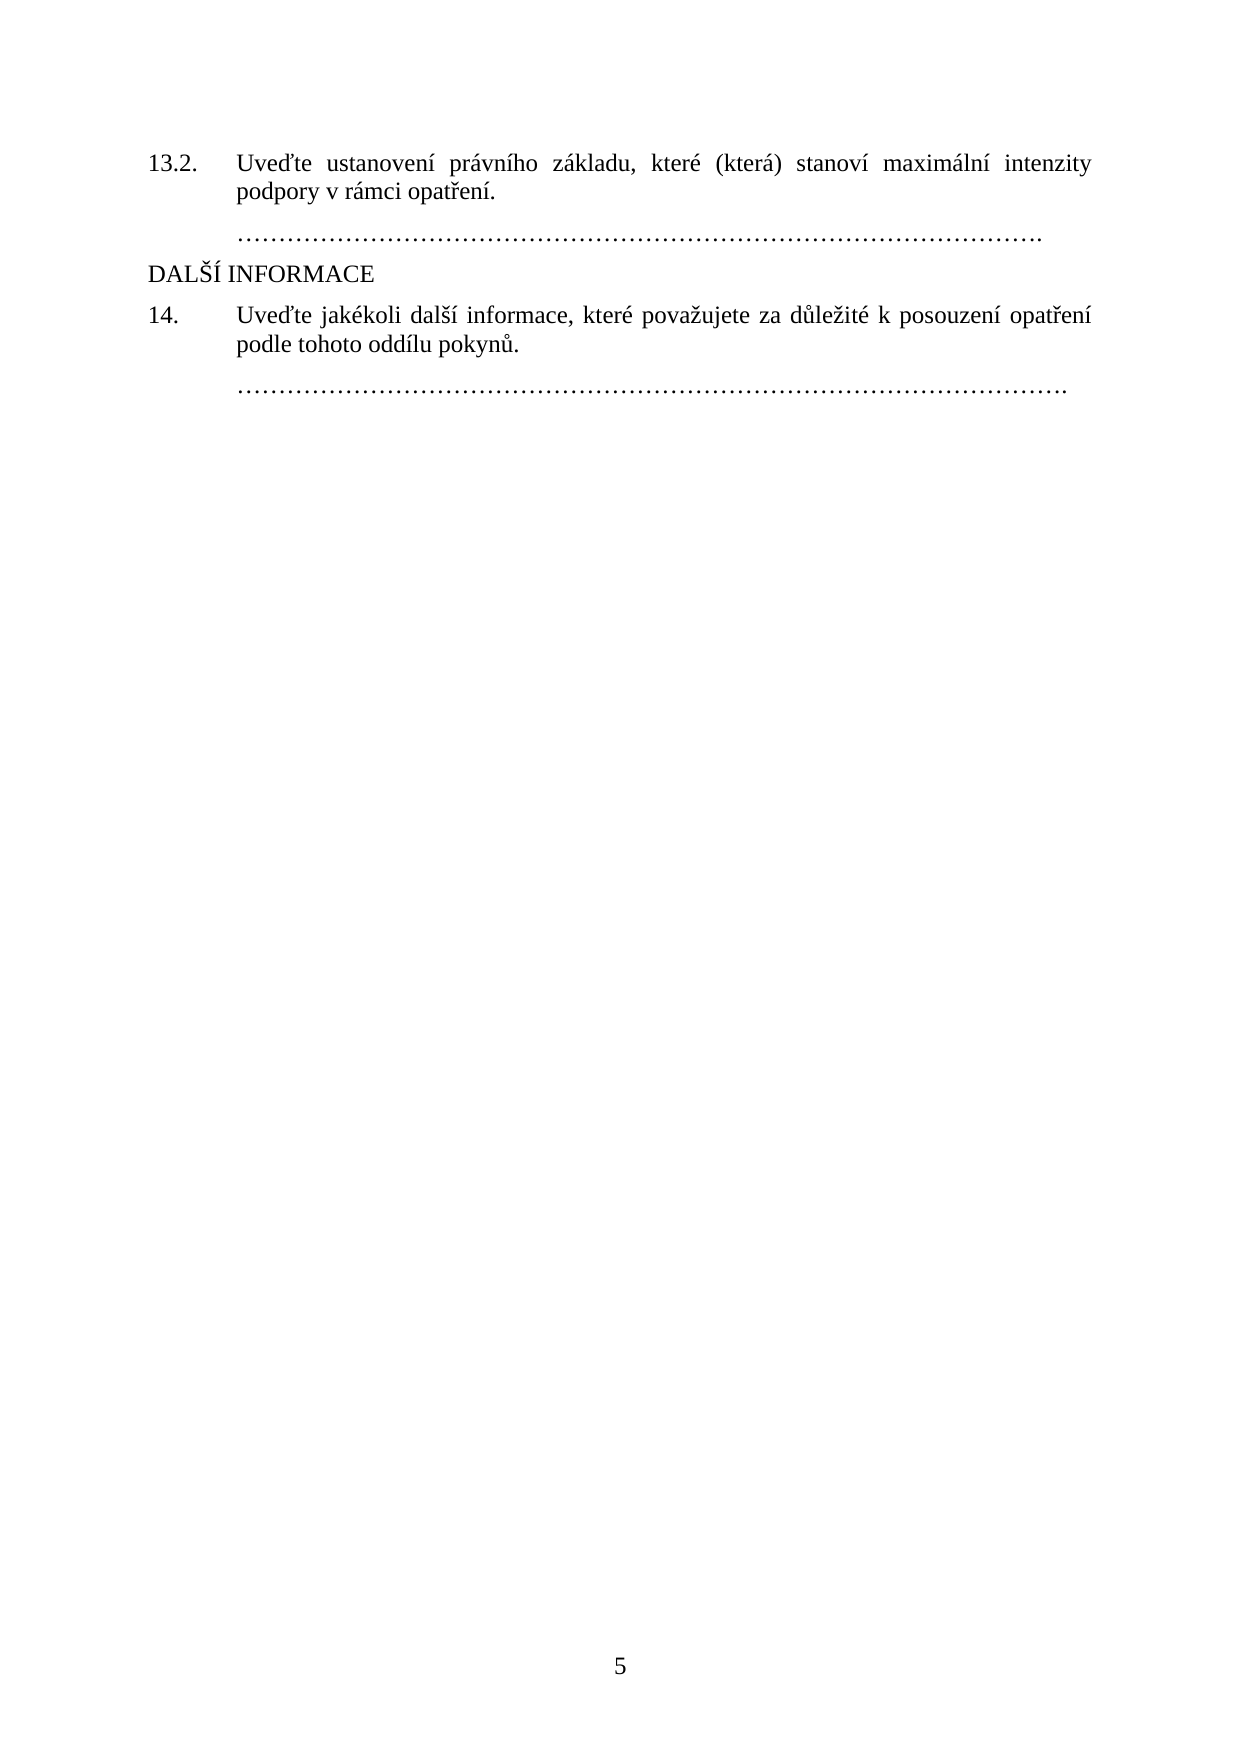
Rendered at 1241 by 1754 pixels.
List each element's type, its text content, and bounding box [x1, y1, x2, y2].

text 13.2. Uveďte ustanovení právního základu, které (která) stanoví maximální intenzity podpory v rámci opatření. [148, 148, 1093, 205]
text ……………………………………………………………………………………. [236, 218, 1093, 246]
text ………………………………………………………………………………………. [236, 370, 1093, 399]
subtitle DALŠÍ INFORMACE [148, 259, 1093, 288]
text 14. Uveďte jakékoli další informace, které považujete za důležité k posouzení opatření podle tohoto oddílu pokynů. [148, 300, 1093, 358]
